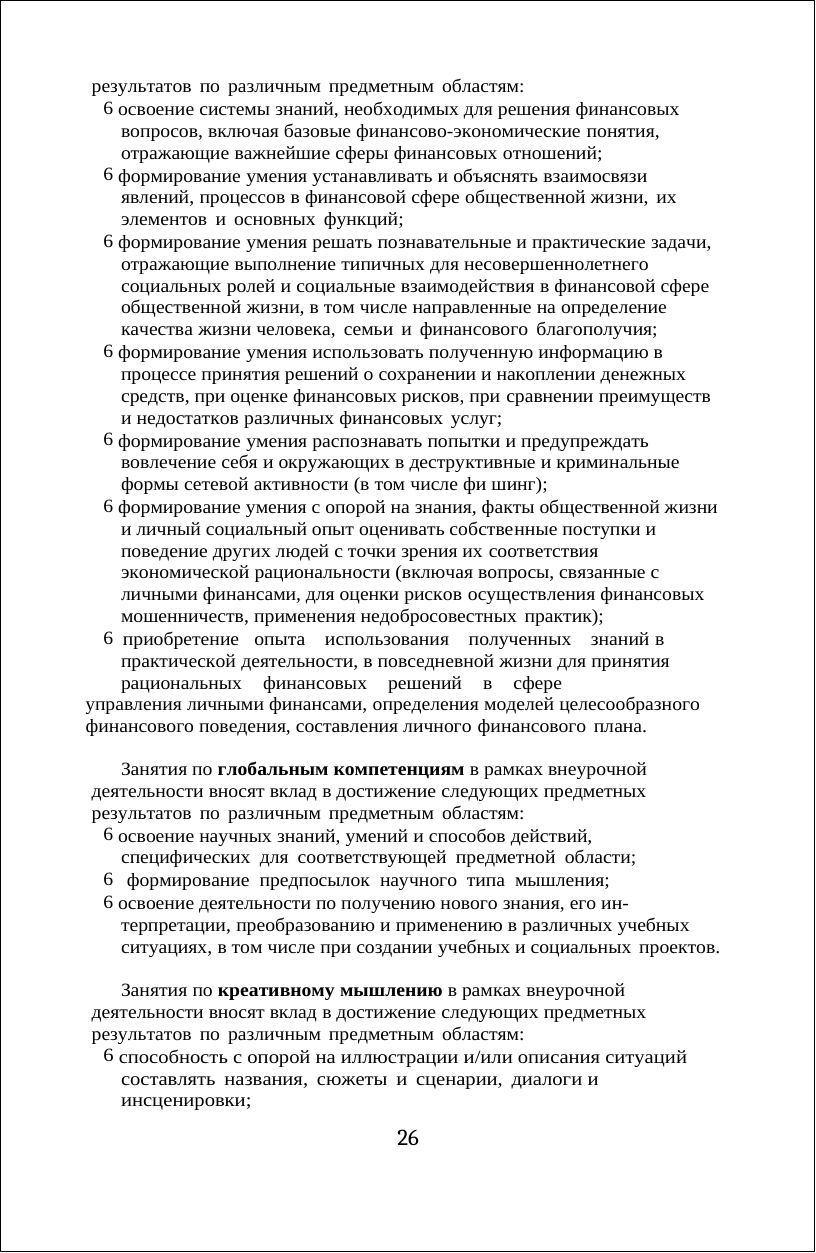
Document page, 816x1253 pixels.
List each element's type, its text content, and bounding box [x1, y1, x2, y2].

text 6 формирование умения устанавливать и объяснять взаимосвязи явлений, процессов в финансовой сфере общественной жизни, их элементов и основных функций; [103, 163, 724, 230]
text Занятия по креативному мышлению в рамках внеурочной деятельности вносят вклад в достижение следующих предметных результатов по различным предметным областям: [91, 979, 724, 1044]
text 6 формирование умения с опорой на знания, факты общественной жизни и личный социальный опыт оценивать собственные поступки и поведение других людей с точки зрения их соответствия экономической рациональности (включая вопросы, связанные с личными финансами, для оценки рисков осуществления финансовых мошенничеств, применения недобросовестных практик); [103, 495, 724, 627]
text 6 освоение системы знаний, необходимых для решения финансовых вопросов, включая базовые финансово-экономические понятия, отражающие важнейшие сферы финансовых отношений; [103, 97, 724, 163]
text 6 способность с опорой на иллюстрации и/или описания ситуаций составлять названия, сюжеты и сценарии, диалоги и инсценировки; [103, 1044, 724, 1111]
text 6 формирование умения распознавать попытки и предупреждать вовлечение себя и окружающих в деструктивные и криминальные формы сетевой активности (в том числе фи шинг); [103, 428, 724, 495]
text Занятия по глобальным компетенциям в рамках внеурочной деятельности вносят вклад в достижение следующих предметных результатов по различным предметным областям: [91, 758, 724, 823]
text 6 освоение деятельности по получению нового знания, его ин- терпретации, преобразованию и применению в различных учебных ситуациях, в том числе при создании учебных и социальных проектов. [103, 891, 724, 957]
text 6 формирование умения решать познавательные и практические задачи, отражающие выполнение типичных для несовершеннолетнего социальных ролей и социальные взаимодействия в финансовой сфере общественной жизни, в том числе направленные на определение качества жизни человека, семьи и финансового благополучия; [103, 230, 724, 340]
text 6 формирование предпосылок научного типа мышления; [103, 868, 741, 891]
text 6 освоение научных знаний, умений и способов действий, специфических для соответствующей предметной области; [103, 823, 724, 868]
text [91, 75, 724, 97]
text управления личными финансами, определения моделей целесообразного финансового поведения, составления личного финансового плана. [85, 693, 741, 736]
text 6 приобретение опыта использования полученных знаний в практической деятельности, в повседневной жизни для принятия рациональных финансовых решений в сфере [103, 627, 724, 693]
text 6 формирование умения использовать полученную информацию в процессе принятия решений о сохранении и накоплении денежных средств, при оценке финансовых рисков, при сравнении преимуществ и недостатков различных финансовых услуг; [103, 340, 724, 428]
